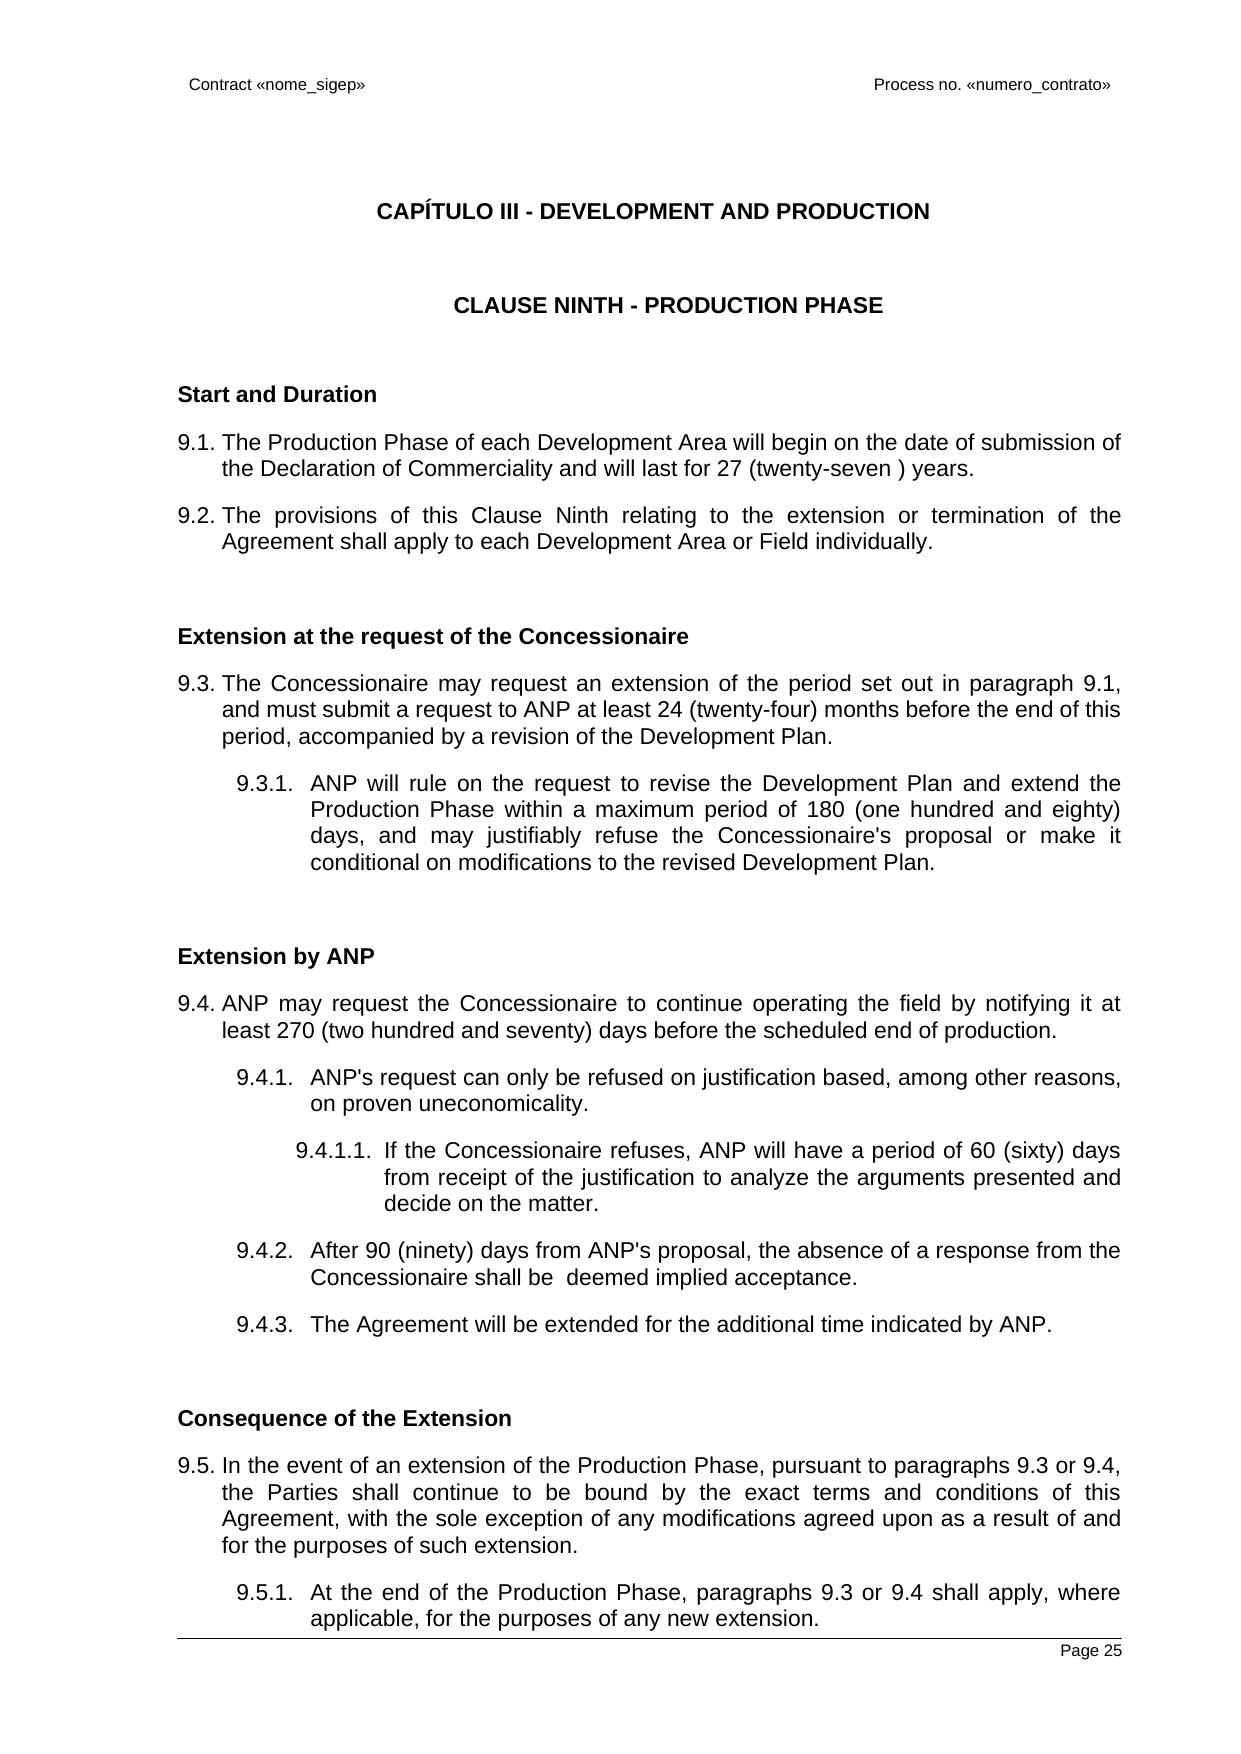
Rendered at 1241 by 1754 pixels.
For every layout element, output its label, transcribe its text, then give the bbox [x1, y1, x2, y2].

text Start and Duration [177, 381, 1122, 408]
text ANP will rule on the request to revise the Development Plan and extend the Production Phase within a maximum period of 180 (one hundred and eighty) days, and may justifiably refuse the Concessionaire's proposal or make it conditional on modifications to the revised Development Plan. [236, 770, 1122, 875]
text The Concessionaire may request an extension of the period set out in paragraph 9.1, and must submit a request to ANP at least 24 (twenty-four) months before the end of this period, accompanied by a revision of the Development Plan. [177, 670, 1122, 749]
text Extension at the request of the Concessionaire [177, 623, 1122, 649]
text If the Concessionaire refuses, ANP will have a period of 60 (sixty) days from receipt of the justification to analyze the arguments presented and decide on the matter. [295, 1137, 1122, 1217]
text development and production [266, 198, 1122, 224]
text Extension by ANP [177, 943, 1122, 969]
text In the event of an extension of the Production Phase, pursuant to paragraphs 9.3 or 9.4, the Parties shall continue to be bound by the exact terms and conditions of this Agreement, with the sole exception of any modifications agreed upon as a result of and for the purposes of such extension. [177, 1452, 1122, 1558]
text The Agreement will be extended for the additional time indicated by ANP. [236, 1311, 1122, 1337]
text After 90 (ninety) days from ANP's proposal, the absence of a response from the Concessionaire shall be deemed implied acceptance. [236, 1237, 1122, 1290]
text At the end of the Production Phase, paragraphs 9.3 or 9.4 shall apply, where applicable, for the purposes of any new extension. [236, 1579, 1122, 1631]
text The provisions of this Clause Ninth relating to the extension or termination of the Agreement shall apply to each Development Area or Field individually. [177, 502, 1122, 555]
text ANP may request the Concessionaire to continue operating the field by notifying it at least 270 (two hundred and seventy) days before the scheduled end of production. [177, 990, 1122, 1043]
text ANP's request can only be refused on justification based, among other reasons, on proven uneconomicality. [236, 1064, 1122, 1117]
text The Production Phase of each Development Area will begin on the date of submission of the Declaration of Commerciality and will last for 27 (twenty-seven ) years. [177, 428, 1122, 481]
text Consequence of the Extension [177, 1405, 1122, 1432]
text Clause Ninth - Production phase [177, 292, 1122, 319]
